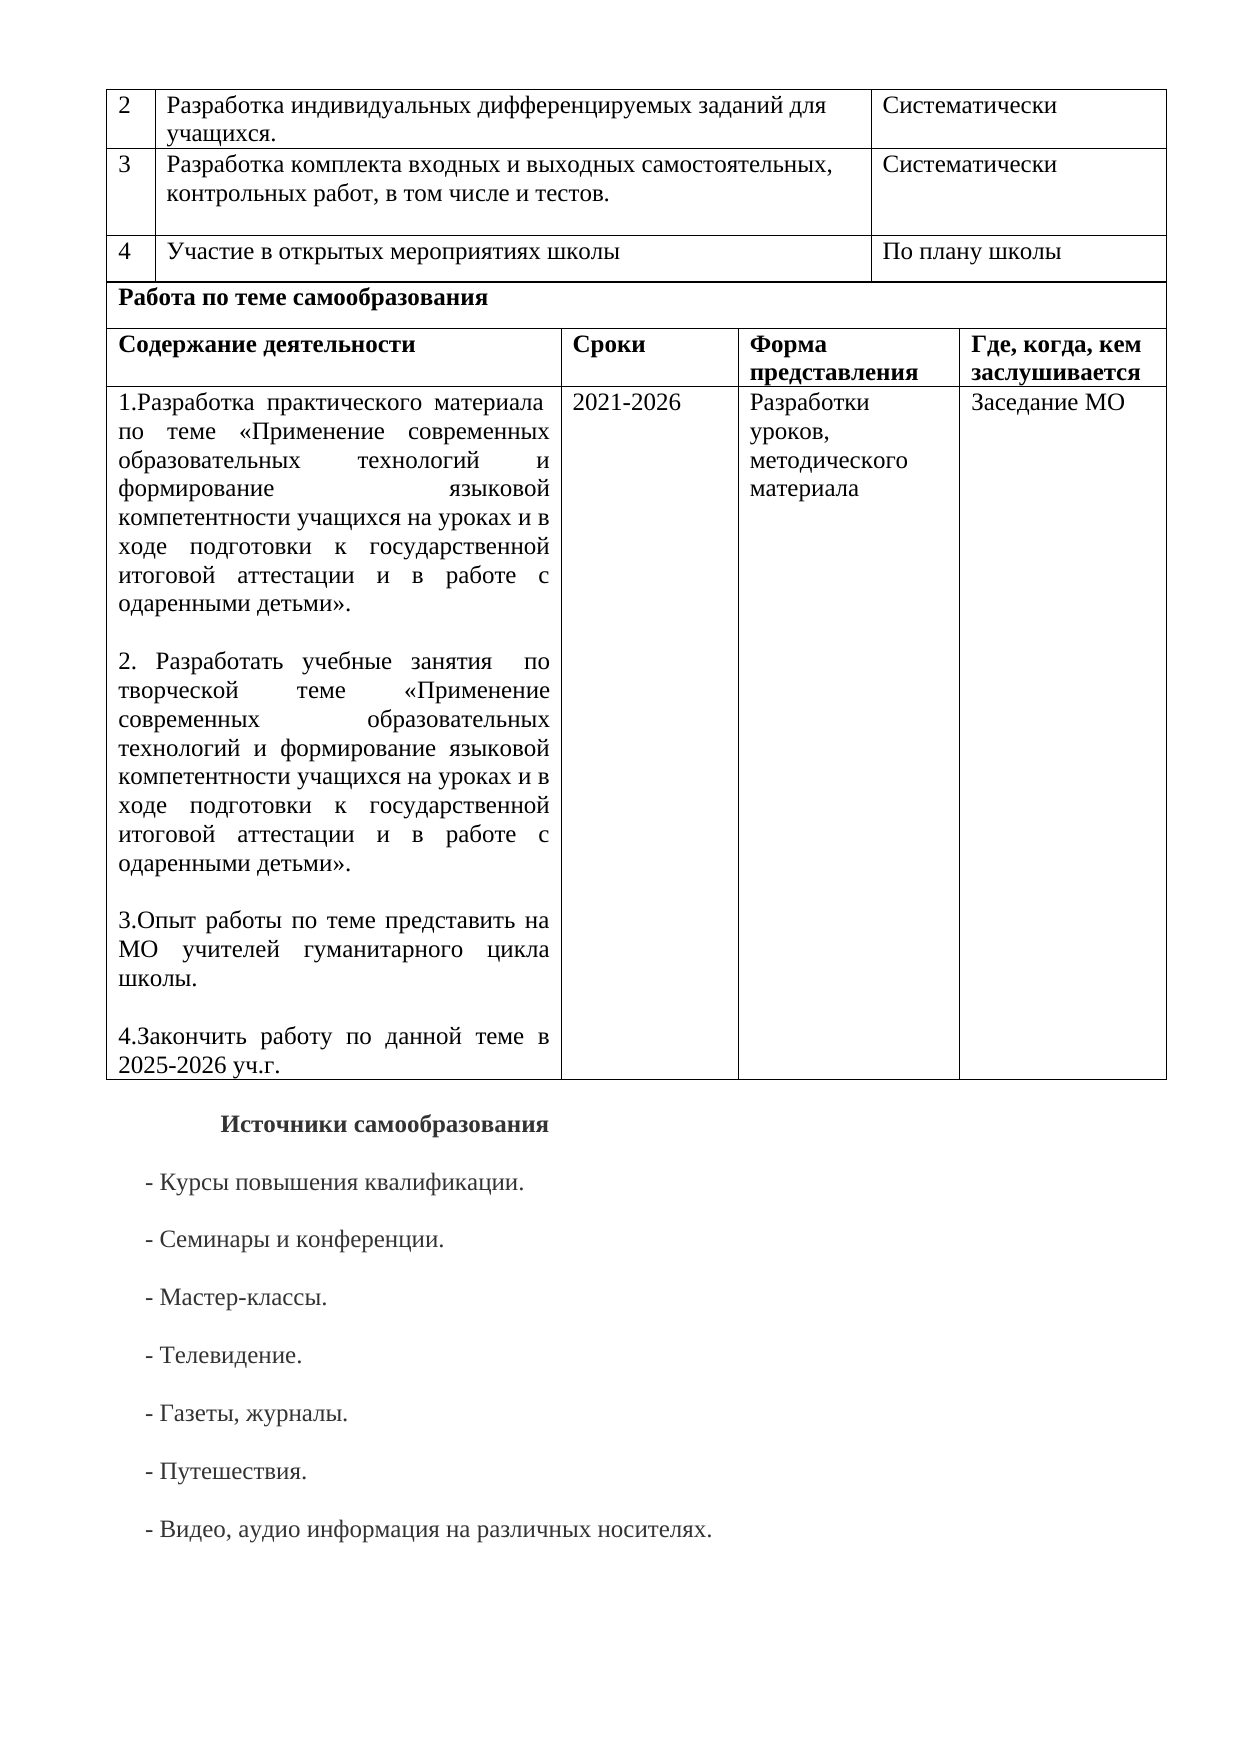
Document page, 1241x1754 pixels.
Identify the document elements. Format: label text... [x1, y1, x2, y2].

text - Телевидение. [120, 1340, 1120, 1369]
table_cell Разработки уроков, методического материала [739, 387, 959, 1078]
table_cell 2 [107, 90, 155, 148]
table_cell Разработка индивидуальных дифференцируемых заданий для учащихся. [156, 90, 871, 148]
table_cell Систематически [872, 90, 1166, 148]
table_cell Сроки [562, 329, 738, 386]
text - Путешествия. [120, 1456, 1120, 1485]
table_cell Где, когда, кем заслушивается [960, 329, 1166, 386]
table_cell 3 [107, 149, 155, 235]
table_cell Участие в открытых мероприятиях школы [156, 236, 871, 281]
table_cell Работа по теме самообразования [107, 283, 1166, 328]
table_cell 4 [107, 236, 155, 281]
table_cell Разработка комплекта входных и выходных самостоятельных, контрольных работ, в том числе и тестов. [156, 149, 871, 235]
table_cell Содержание деятельности [107, 329, 561, 386]
text - Курсы повышения квалификации. [120, 1167, 1120, 1195]
table_cell Форма представления [739, 329, 959, 386]
table_cell Заседание МО [960, 387, 1166, 1078]
table_cell 1.Разработка практического материала по теме «Применение современных образовательных технологий и формирование языковой компетентности учащихся на уроках и в ходе подготовки к государственной итоговой аттестации и в работе с одаренными детьми». 2. Разработать учебные занятия по творческой теме «Применение современных образовательных технологий и формирование языковой компетентности учащихся на уроках и в ходе подготовки к государственной итоговой аттестации и в работе с одаренными детьми». 3.Опыт работы по теме представить на МО учителей гуманитарного цикла школы. 4.Закончить работу по данной теме в 2025-2026 уч.г. [107, 387, 561, 1078]
text - Мастер-классы. [120, 1282, 1120, 1311]
text - Газеты, журналы. [120, 1398, 1120, 1427]
table_cell По плану школы [872, 236, 1166, 281]
text - Семинары и конференции. [120, 1224, 1120, 1253]
table_cell Систематически [872, 149, 1166, 235]
text Источники самообразования [121, 1109, 1120, 1137]
table_cell 2021-2026 [562, 387, 738, 1078]
text - Видео, аудио информация на различных носителях. [120, 1514, 1120, 1543]
